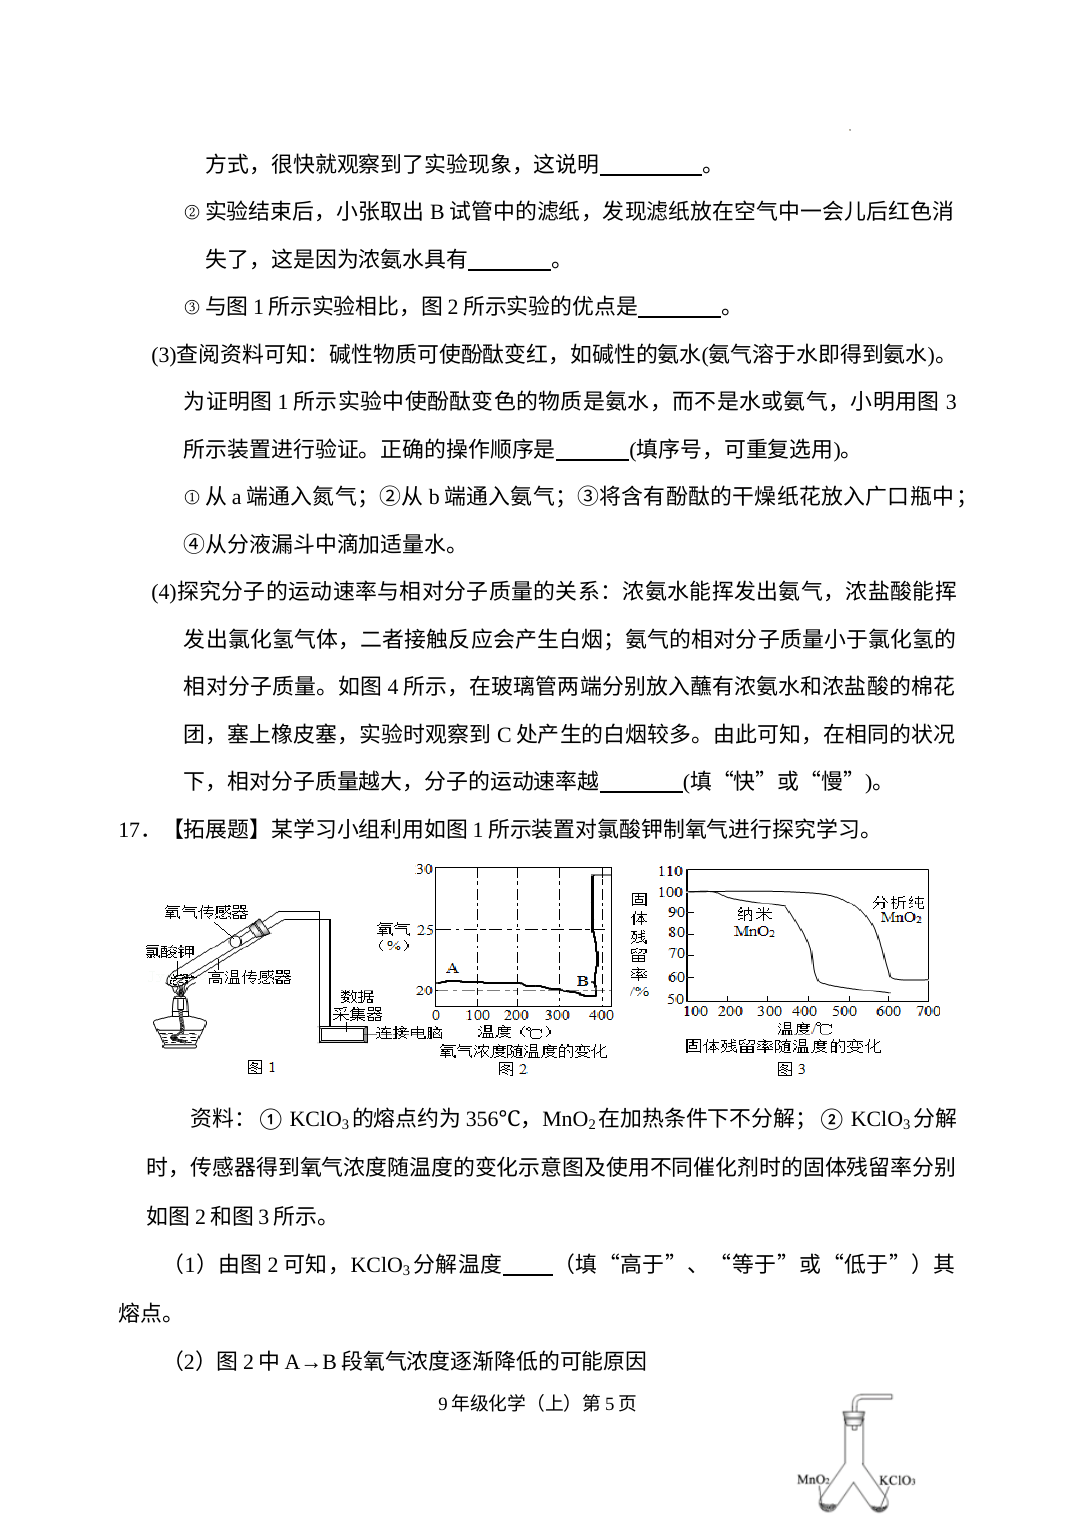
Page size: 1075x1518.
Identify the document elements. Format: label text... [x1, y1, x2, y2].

picture [146, 860, 944, 1078]
text （2）图2中A→B段氧气浓度逐渐降低的可能原因 [118, 1344, 957, 1376]
text 17．【拓展题】某学习小组利用如图1所示装置对氯酸钾制氧气进行探究学习。 [118, 812, 957, 844]
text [184, 147, 957, 178]
text ①从a端通入氮气；②从b端通入氨气；③将含有酚酞的干燥纸花放入广口瓶中；④从分液漏斗中滴加适量水。 [184, 479, 957, 558]
picture [774, 1376, 937, 1518]
text (3)查阅资料可知：碱性物质可使酚酞变红，如碱性的氨水(氨气溶于水即得到氨水)。为证明图1所示实验中使酚酞变色的物质是氨水，而不是水或氨气，小明用图3所示装置进行验证。正确的操作顺序是 (填序号，可重复选用)。 [151, 337, 957, 463]
text (4)探究分子的运动速率与相对分子质量的关系：浓氨水能挥发出氨气，浓盐酸能挥发出氯化氢气体，二者接触反应会产生白烟；氨气的相对分子质量小于氯化氢的相对分子质量。如图4所示，在玻璃管两端分别放入蘸有浓氨水和浓盐酸的棉花团，塞上橡皮塞，实验时观察到C处产生的白烟较多。由此可知，在相同的状况下，相对分子质量越大，分子的运动速率越 (填“快”或“慢”)。 [151, 574, 957, 796]
text ②实验结束后，小张取出B试管中的滤纸，发现滤纸放在空气中一会儿后红色消失了，这是因为浓氨水具有 。 [184, 194, 957, 273]
text ③与图1所示实验相比，图2所示实验的优点是 。 [151, 289, 957, 321]
text 资料：①KClO3的熔点约为356℃，MnO2在加热条件下不分解；②KClO3分解时，传感器得到氧气浓度随温度的变化示意图及使用不同催化剂时的固体残留率分别如图2和图3所示。 [147, 1101, 957, 1231]
text （1）由图2可知，KClO3分解温度 （填“高于”、“等于”或“低于”）其熔点。 [118, 1247, 957, 1328]
